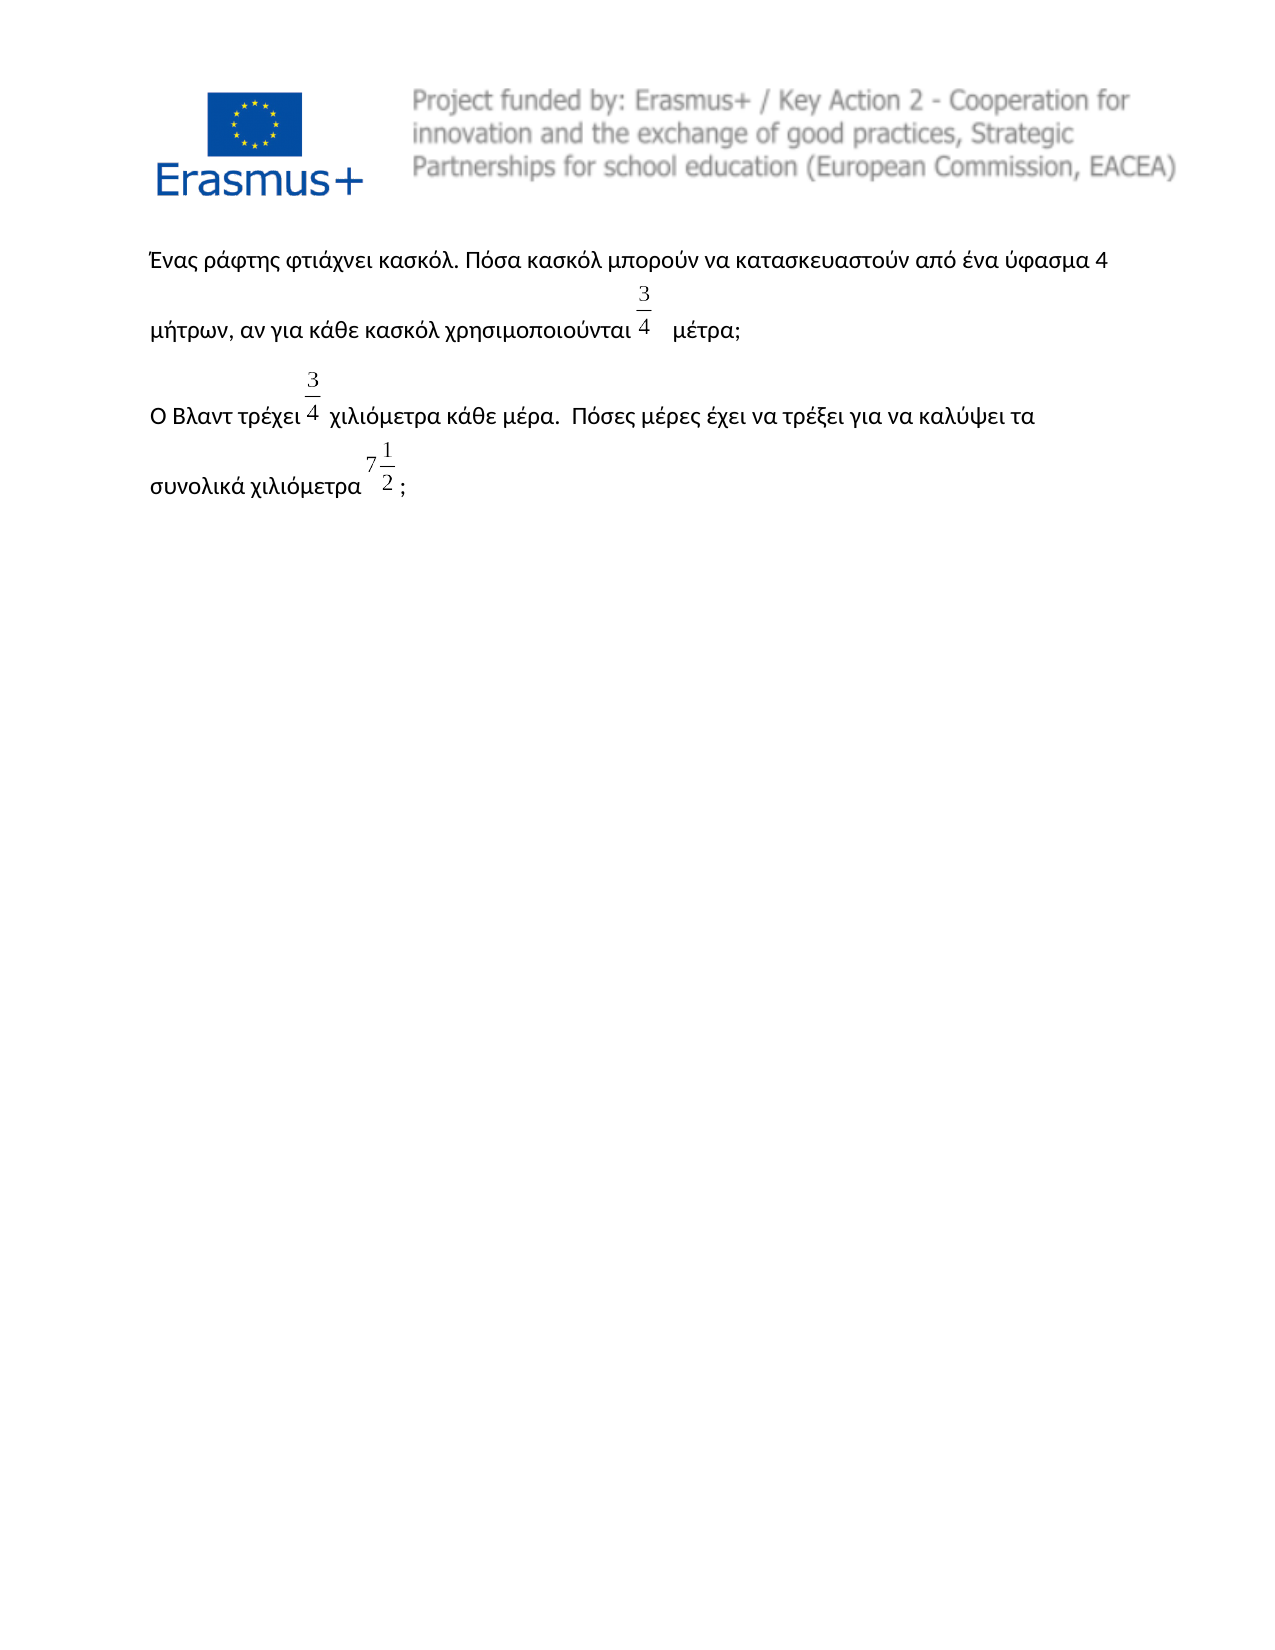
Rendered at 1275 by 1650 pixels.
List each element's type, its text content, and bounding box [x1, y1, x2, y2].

text Ένας ράφτης φτιάχνει κασκόλ. Πόσα κασκόλ μπορούν να κατασκευαστούν από ένα ύφασμα 4 μήτρων, αν για κάθε κασκόλ χρησιμοποιούνται μέτρα; [150, 244, 1125, 344]
text Ο Βλαντ τρέχει χιλιόμετρα κάθε μέρα. Πόσες μέρες έχει να τρέξει για να καλύψει τα συνολικά χιλιόμετρα; [150, 363, 1125, 500]
picture [403, 76, 1182, 186]
picture [150, 75, 365, 198]
